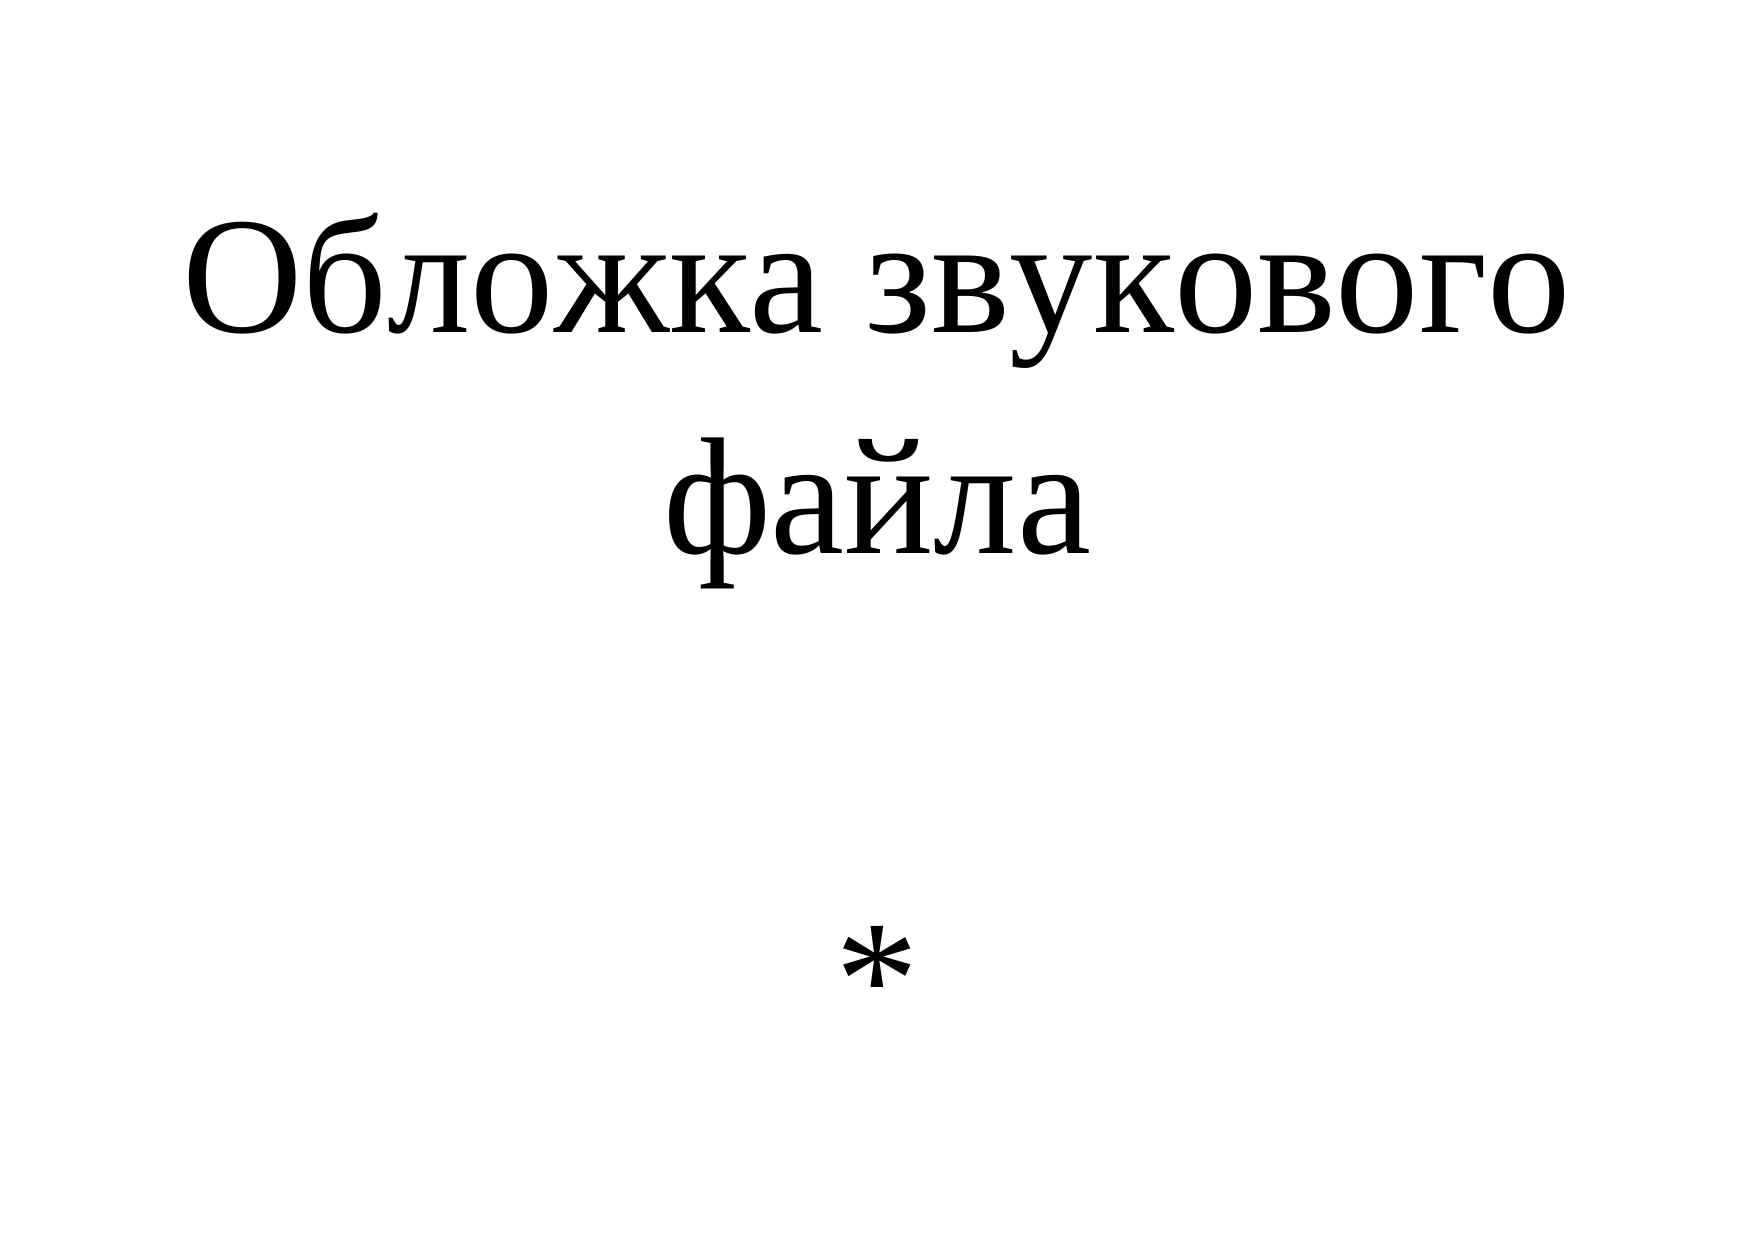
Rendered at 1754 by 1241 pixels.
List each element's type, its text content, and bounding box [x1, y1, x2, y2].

text * [118, 880, 1636, 1072]
text Обложка звукового файла [118, 177, 1636, 589]
